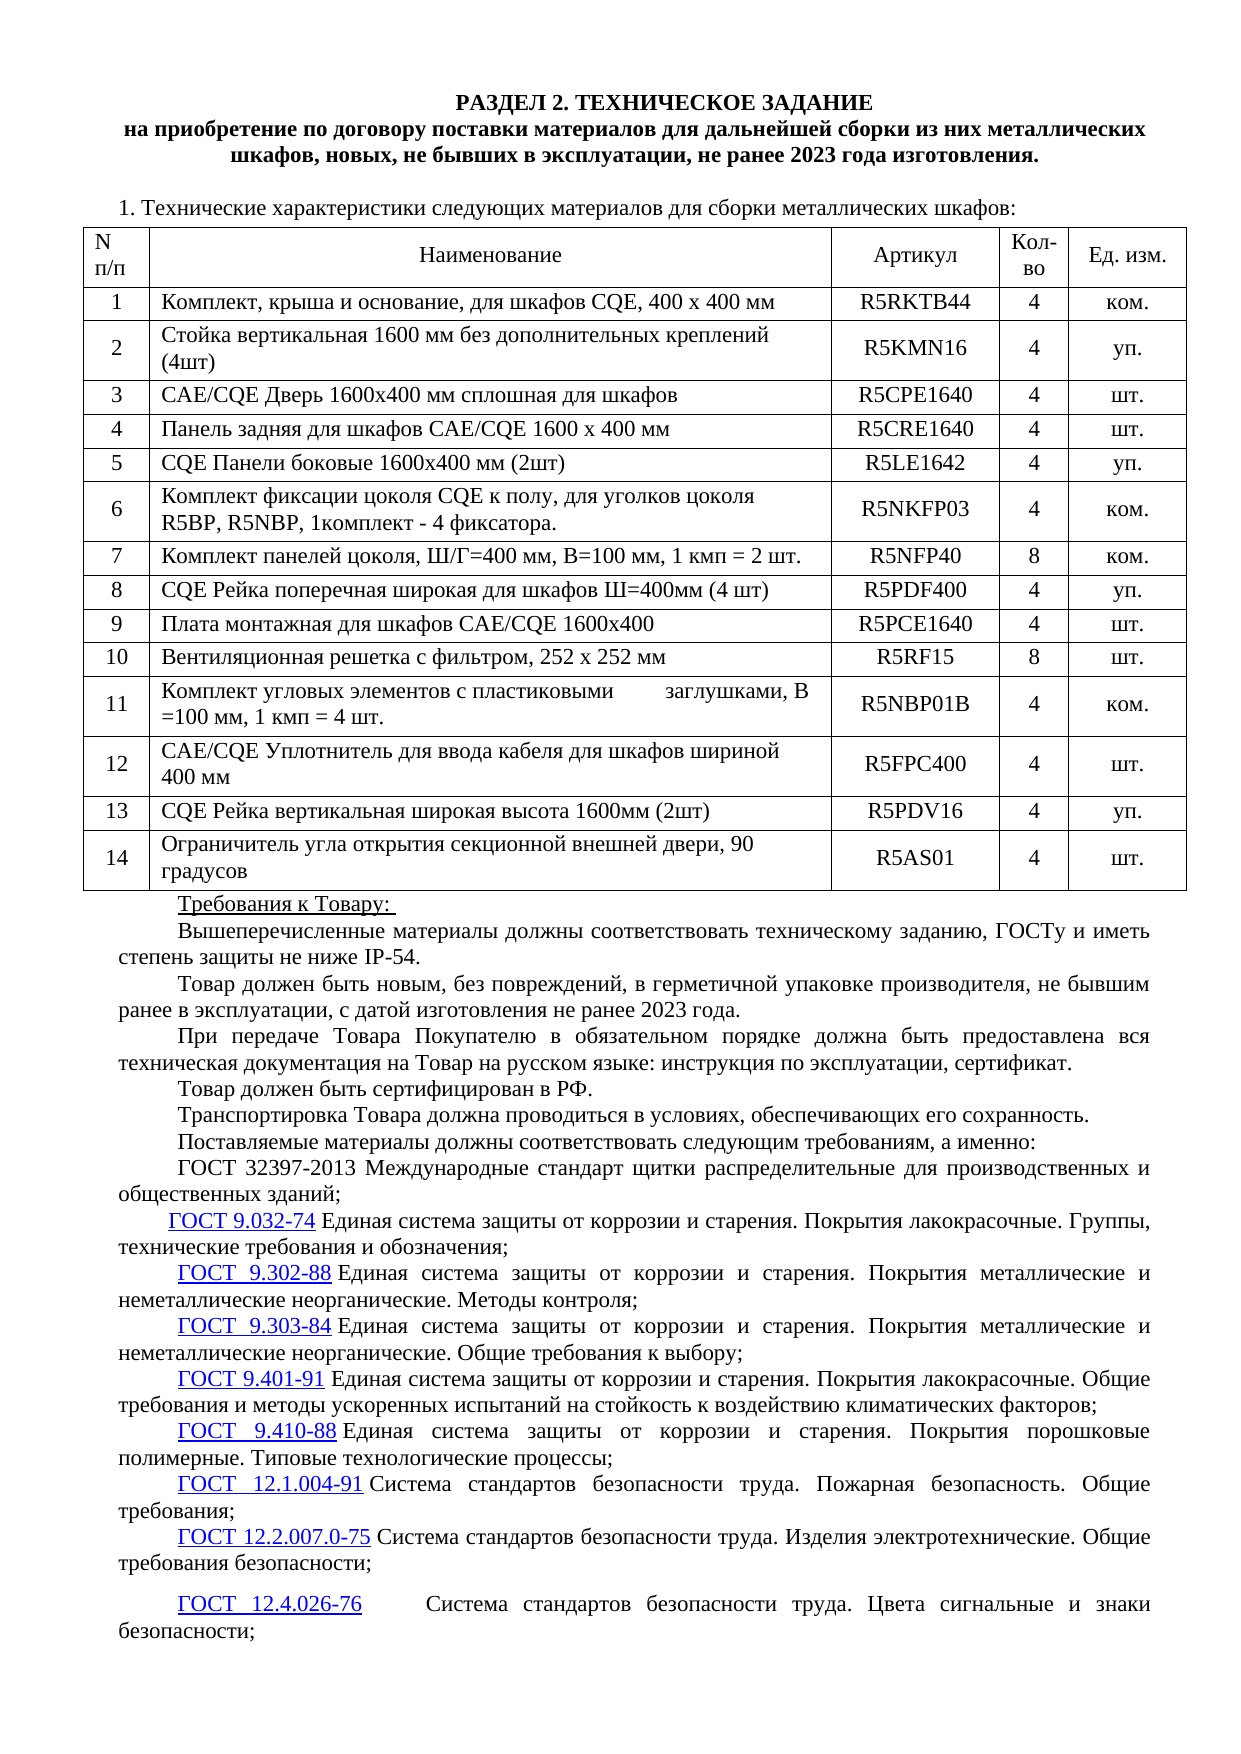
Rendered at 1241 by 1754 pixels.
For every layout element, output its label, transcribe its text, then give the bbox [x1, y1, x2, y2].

text РАЗДЕЛ 2. ТЕХНИЧЕСКОЕ ЗАДАНИЕ [118, 89, 1152, 115]
table_cell ком. [1069, 482, 1186, 541]
table_cell R5NKFP03 [832, 482, 999, 541]
text Требования к Товару: [118, 891, 1152, 917]
table_cell R5FPC400 [832, 737, 999, 796]
table_cell 4 [1000, 737, 1068, 796]
table_cell ком. [1069, 288, 1186, 320]
table_cell 5 [84, 449, 149, 481]
table_header N п/п [84, 228, 149, 287]
table_cell R5CRE1640 [832, 415, 999, 448]
table_cell шт. [1069, 737, 1186, 796]
table_cell Стойка вертикальная 1600 мм без дополнительных креплений (4шт) [150, 321, 831, 380]
table_cell уп. [1069, 576, 1186, 608]
table_cell CQE Рейка поперечная широкая для шкафов Ш=400мм (4 шт) [150, 576, 831, 608]
text ГОСТ 12.1.004-91 Система стандартов безопасности труда. Пожарная безопасность. Общие требования; [118, 1470, 1152, 1523]
table_cell Ограничитель угла открытия секционной внешней двери, 90 градусов [150, 831, 831, 889]
table_cell R5RF15 [832, 643, 999, 676]
text Товар должен быть новым, без повреждений, в герметичной упаковке производителя, не бывшим ранее в эксплуатации, с датой изготовления не ранее 2023 года. [118, 969, 1152, 1022]
table_cell R5NFP40 [832, 542, 999, 575]
table_cell 8 [1000, 542, 1068, 575]
table_cell 4 [1000, 831, 1068, 889]
text Вышеперечисленные материалы должны соответствовать техническому заданию, ГОСТу и иметь степень защиты не ниже IP-54. [118, 917, 1152, 969]
text Поставляемые материалы должны соответствовать следующим требованиям, а именно: [118, 1128, 1152, 1154]
table_cell 14 [84, 831, 149, 889]
text Товар должен быть сертифицирован в РФ. [118, 1075, 1152, 1101]
table_cell 4 [1000, 482, 1068, 541]
table_cell Комплект угловых элементов с пластиковыми заглушками, В =100 мм, 1 кмп = 4 шт. [150, 677, 831, 736]
table_cell R5CPE1640 [832, 381, 999, 414]
table_cell Комплект, крыша и основание, для шкафов CQE, 400 x 400 мм [150, 288, 831, 320]
table_cell 8 [1000, 643, 1068, 676]
table_cell 4 [1000, 449, 1068, 481]
text на приобретение по договору поставки материалов для дальнейшей сборки из них металлических шкафов, новых, не бывших в эксплуатации, не ранее 2023 года изготовления. [118, 115, 1152, 168]
table_cell шт. [1069, 610, 1186, 642]
text Транспортировка Товара должна проводиться в условиях, обеспечивающих его сохранность. [118, 1101, 1152, 1128]
table_cell шт. [1069, 643, 1186, 676]
table_cell 12 [84, 737, 149, 796]
table_cell уп. [1069, 321, 1186, 380]
table_cell R5AS01 [832, 831, 999, 889]
table_cell 4 [1000, 797, 1068, 829]
table_cell R5RKTB44 [832, 288, 999, 320]
table_cell CAE/CQE Дверь 1600x400 мм сплошная для шкафов [150, 381, 831, 414]
table_cell 8 [84, 576, 149, 608]
table_cell CQE Рейка вертикальная широкая высота 1600мм (2шт) [150, 797, 831, 829]
table_cell R5PCE1640 [832, 610, 999, 642]
table_cell шт. [1069, 831, 1186, 889]
table_cell 4 [1000, 288, 1068, 320]
table_cell Комплект фиксации цоколя CQE к полу, для уголков цоколя R5BP, R5NBP, 1комплект - 4 фиксатора. [150, 482, 831, 541]
table_header Артикул [832, 228, 999, 287]
table_cell ком. [1069, 542, 1186, 575]
table_header Ед. изм. [1069, 228, 1186, 287]
table_cell Панель задняя для шкафов CAE/CQE 1600 x 400 мм [150, 415, 831, 448]
text ГОСТ 32397-2013 Международные стандарт щитки распределительные для производственных и общественных зданий; [118, 1154, 1152, 1207]
table_cell 9 [84, 610, 149, 642]
table_cell 7 [84, 542, 149, 575]
table_cell уп. [1069, 449, 1186, 481]
table_cell шт. [1069, 381, 1186, 414]
table_cell Вентиляционная решетка с фильтром, 252 x 252 мм [150, 643, 831, 676]
text ГОСТ 9.302-88 Единая система защиты от коррозии и старения. Покрытия металлические и неметаллические неорганические. Методы контроля; [118, 1259, 1152, 1312]
table_cell Комплект панелей цоколя, Ш/Г=400 мм, В=100 мм, 1 кмп = 2 шт. [150, 542, 831, 575]
table_cell R5PDF400 [832, 576, 999, 608]
table_cell 1 [84, 288, 149, 320]
text При передаче Товара Покупателю в обязательном порядке должна быть предоставлена вся техническая документация на Товар на русском языке: инструкция по эксплуатации, сертификат. [118, 1022, 1152, 1075]
table_cell R5PDV16 [832, 797, 999, 829]
table_cell 4 [84, 415, 149, 448]
text ГОСТ 9.410-88 Единая система защиты от коррозии и старения. Покрытия порошковые полимерные. Типовые технологические процессы; [118, 1418, 1152, 1470]
table_cell 11 [84, 677, 149, 736]
table_cell R5NBP01B [832, 677, 999, 736]
text ГОСТ 9.303-84 Единая система защиты от коррозии и старения. Покрытия металлические и неметаллические неорганические. Общие требования к выбору; [118, 1312, 1152, 1365]
table_cell ком. [1069, 677, 1186, 736]
table_cell 4 [1000, 381, 1068, 414]
table_cell 4 [1000, 321, 1068, 380]
table_cell R5LE1642 [832, 449, 999, 481]
table_cell 4 [1000, 576, 1068, 608]
table_cell 4 [1000, 610, 1068, 642]
text ГОСТ 12.2.007.0-75 Система стандартов безопасности труда. Изделия электротехнические. Общие требования безопасности; [118, 1523, 1152, 1576]
text ГОСТ 9.032-74 Единая система защиты от коррозии и старения. Покрытия лакокрасочные. Группы, технические требования и обозначения; [118, 1207, 1152, 1259]
table_cell 13 [84, 797, 149, 829]
table_cell 2 [84, 321, 149, 380]
table_cell уп. [1069, 797, 1186, 829]
table_cell шт. [1069, 415, 1186, 448]
text 1. Технические характеристики следующих материалов для сборки металлических шкафов: [118, 194, 1152, 220]
table_cell CQE Панели боковые 1600х400 мм (2шт) [150, 449, 831, 481]
text ГОСТ 12.4.026-76 Система стандартов безопасности труда. Цвета сигнальные и знаки безопасности; [118, 1576, 1152, 1643]
table_cell 3 [84, 381, 149, 414]
text ГОСТ 9.401-91 Единая система защиты от коррозии и старения. Покрытия лакокрасочные. Общие требования и методы ускоренных испытаний на стойкость к воздействию климатических факторов; [118, 1365, 1152, 1418]
table_cell Плата монтажная для шкафов CAE/CQE 1600х400 [150, 610, 831, 642]
table_cell 6 [84, 482, 149, 541]
table_header Кол-во [1000, 228, 1068, 287]
table_cell 4 [1000, 415, 1068, 448]
table_cell CAE/CQE Уплотнитель для ввода кабеля для шкафов шириной 400 мм [150, 737, 831, 796]
table_cell 10 [84, 643, 149, 676]
table_cell 4 [1000, 677, 1068, 736]
table_cell R5KMN16 [832, 321, 999, 380]
table_header Наименование [150, 228, 831, 287]
